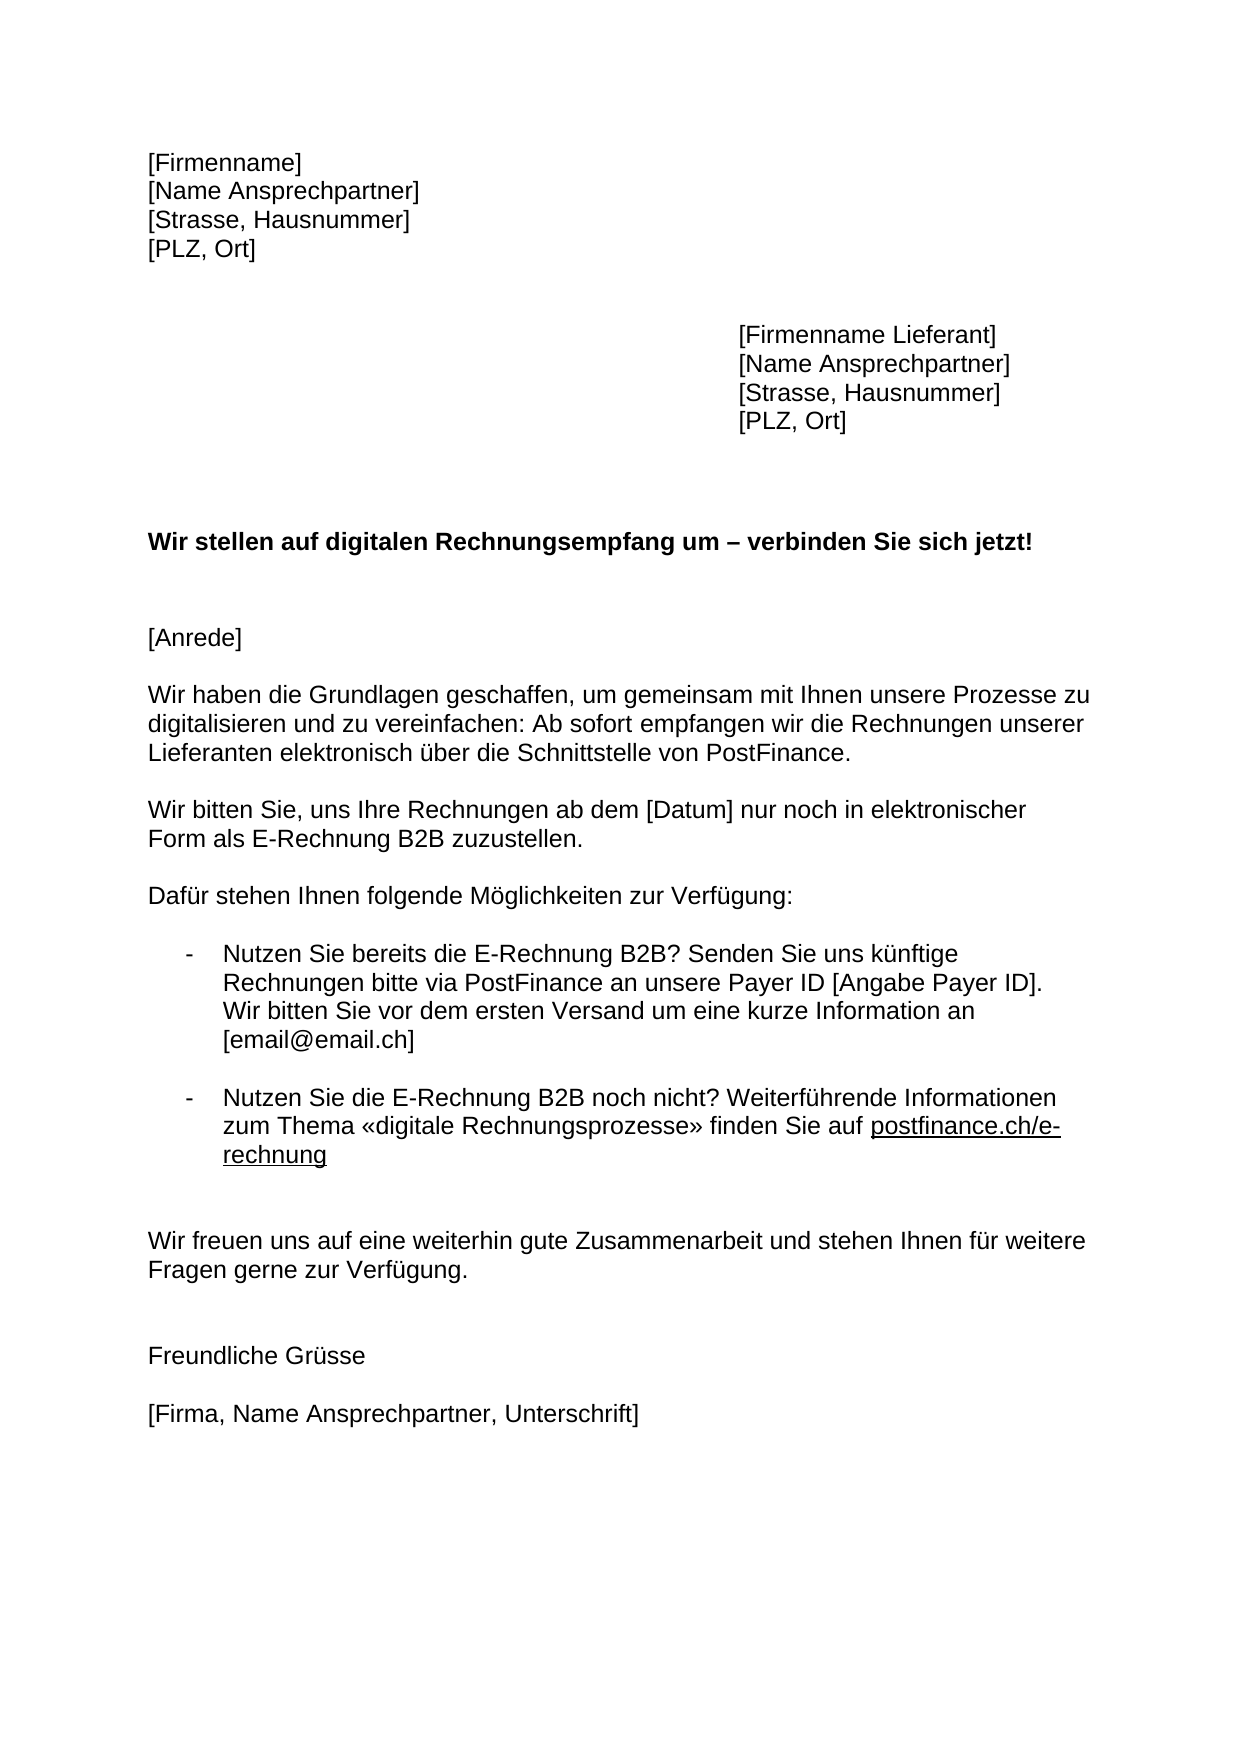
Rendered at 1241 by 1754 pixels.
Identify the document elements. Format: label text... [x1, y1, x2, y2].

text [Name Ansprechpartner] [148, 176, 1093, 205]
text [PLZ, Ort] [148, 234, 1093, 263]
text Wir freuen uns auf eine weiterhin gute Zusammenarbeit und stehen Ihnen für weitere Fragen gerne zur Verfügung. [148, 1226, 1093, 1284]
text Wir bitten Sie, uns Ihre Rechnungen ab dem [Datum] nur noch in elektronischer Form als E-Rechnung B2B zuzustellen. [148, 795, 1093, 852]
text Freundliche Grüsse [148, 1341, 1093, 1370]
text Wir stellen auf digitalen Rechnungsempfang um – verbinden Sie sich jetzt! [148, 527, 1093, 555]
text Dafür stehen Ihnen folgende Möglichkeiten zur Verfügung: [148, 881, 1093, 910]
text [PLZ, Ort] [148, 406, 1093, 435]
text [Name Ansprechpartner] [148, 349, 1093, 378]
text [Strasse, Hausnummer] [148, 378, 1093, 406]
text [Strasse, Hausnummer] [148, 205, 1093, 234]
text Wir haben die Grundlagen geschaffen, um gemeinsam mit Ihnen unsere Prozesse zu digitalisieren und zu vereinfachen: Ab sofort empfangen wir die Rechnungen unserer Lieferanten elektronisch über die Schnittstelle von PostFinance. [148, 680, 1093, 766]
text [Firmenname] [148, 148, 1093, 176]
text [Firmenname Lieferant] [148, 320, 1093, 349]
text Wir bitten Sie vor dem ersten Versand um eine kurze Information an [email@email.ch] [223, 996, 1093, 1054]
text [Anrede] [148, 622, 1093, 651]
list Nutzen Sie bereits die E-Rechnung B2B? Senden Sie uns künftige Rechnungen bitte via PostFinance an unsere Payer ID [Angabe Payer ID]. [185, 939, 1093, 996]
text [Firma, Name Ansprechpartner, Unterschrift] [148, 1399, 1093, 1427]
list Nutzen Sie die E-Rechnung B2B noch nicht? Weiterführende Informationen zum Thema «digitale Rechnungsprozesse» finden Sie auf postfinance.ch/e-rechnung [185, 1082, 1093, 1169]
